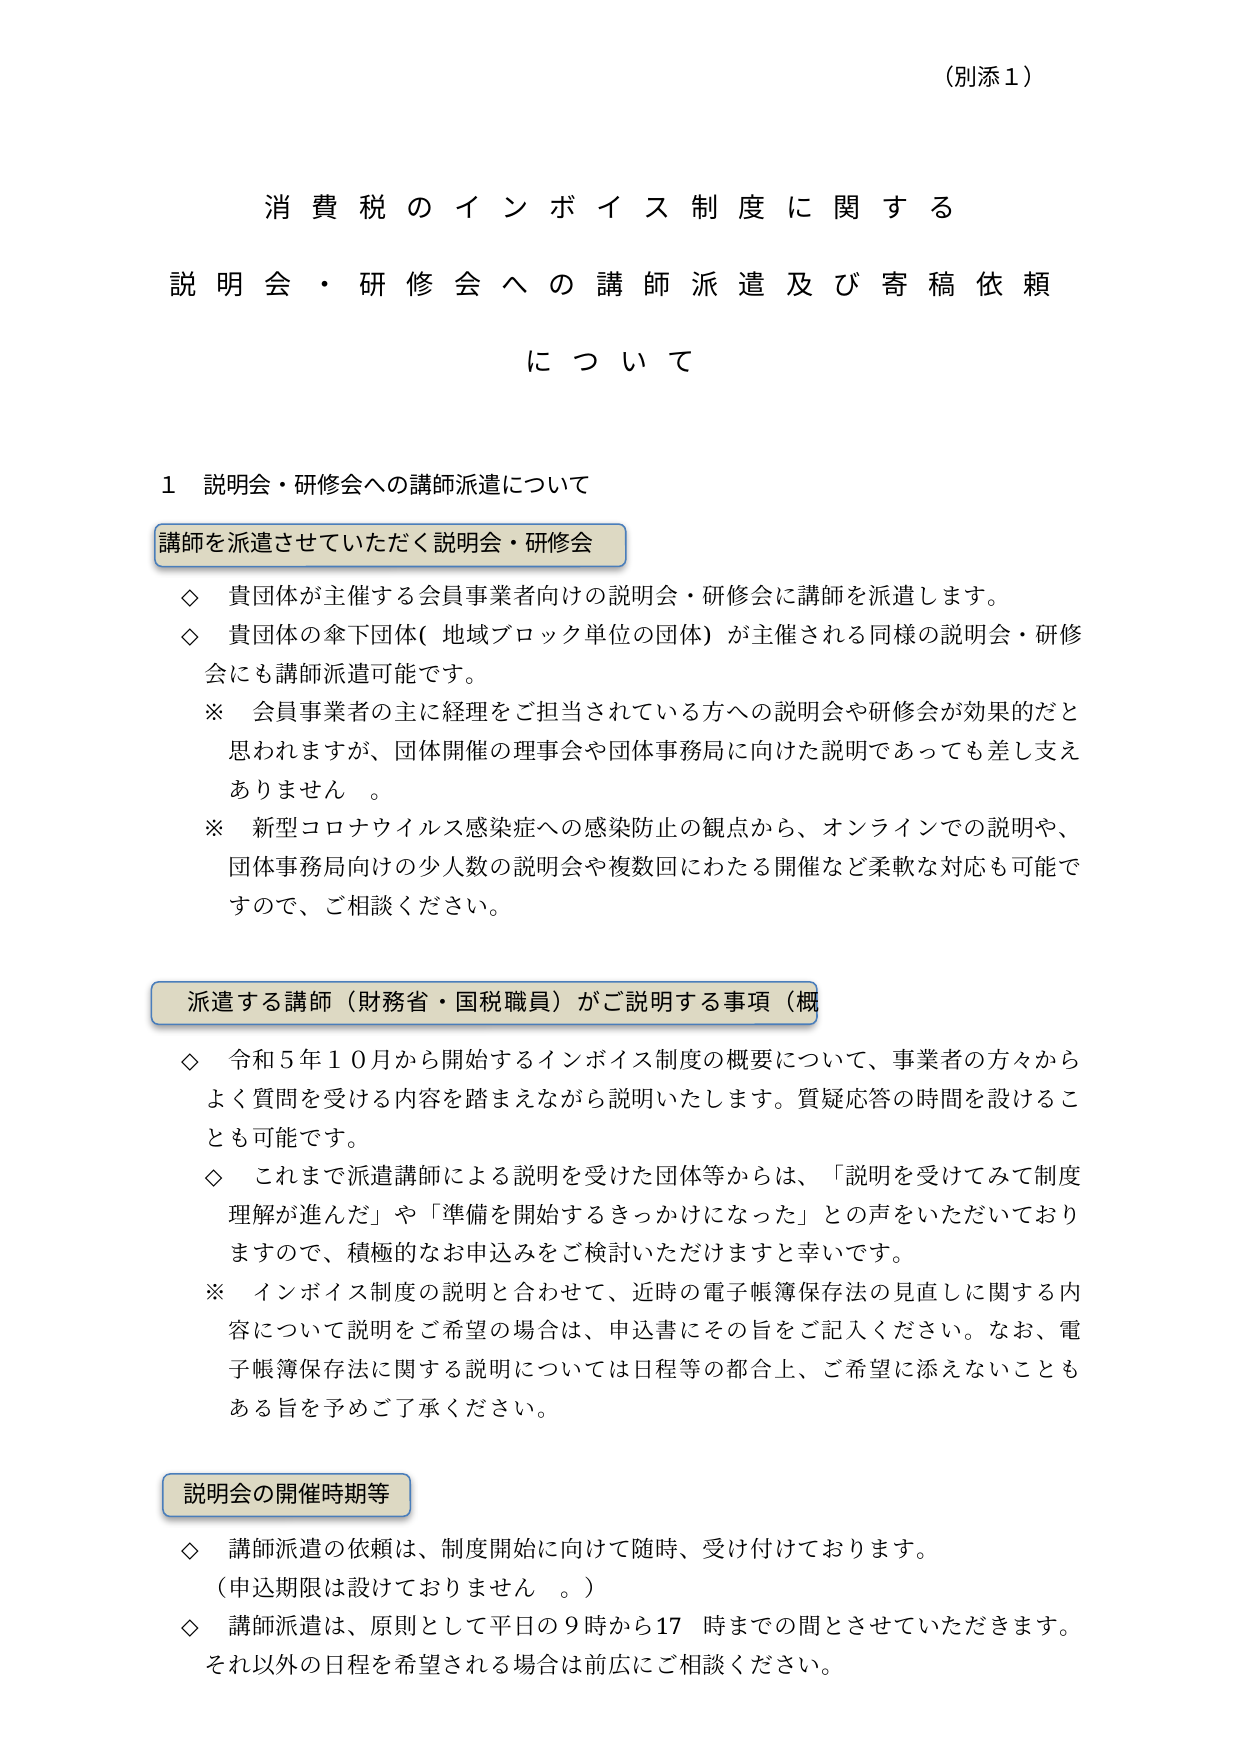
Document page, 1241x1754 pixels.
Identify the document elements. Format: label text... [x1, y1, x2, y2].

text ◇ これまで派遣講師による説明を受けた団体等からは、「説明を受けてみて制度理解が進んだ」や「準備を開始するきっかけになった」との声をいただいておりますので、積極的なお申込みをご検討いただけますと幸いです。 [186, 1155, 1083, 1271]
text ◇ 令和５年１０月から開始するインボイス制度の概要について、事業者の方々からよく質問を受ける内容を踏まえながら説明いたします。質疑応答の時間を設けることも可能です。 [179, 1039, 1083, 1155]
text ◇ 貴団体が主催する会員事業者向けの説明会・研修会に講師を派遣します。 [179, 576, 1083, 614]
text ◇ 講師派遣の依頼は、制度開始に向けて随時、受け付けております。 （申込期限は設けておりません。） [179, 1528, 1083, 1606]
text ※ 会員事業者の主に経理をご担当されている方への説明会や研修会が効果的だと思われますが、団体開催の理事会や団体事務局に向けた説明であっても差し支えありません。 [201, 692, 1083, 808]
text 消費税のインボイス制度に関する [157, 167, 1083, 244]
text ◇ 講師派遣は、原則として平日の９時から17時までの間とさせていただきます。それ以外の日程を希望される場合は前広にご相談ください。 [179, 1606, 1083, 1683]
text ※ 新型コロナウイルス感染症への感染防止の観点から、オンラインでの説明や、団体事務局向けの少人数の説明会や複数回にわたる開催など柔軟な対応も可能ですので、ご相談ください。 [200, 808, 1083, 923]
text １ 説明会・研修会への講師派遣について [157, 473, 1083, 498]
text ※ インボイス制度の説明と合わせて、近時の電子帳簿保存法の見直しに関する内容について説明をご希望の場合は、申込書にその旨をご記入ください。なお、電子帳簿保存法に関する説明については日程等の都合上、ご希望に添えないこともある旨を予めご了承ください。 [179, 1271, 1083, 1426]
text ◇ 貴団体の傘下団体(地域ブロック単位の団体)が主催される同様の説明会・研修会にも講師派遣可能です。 [179, 614, 1083, 692]
text 説明会・研修会への講師派遣及び寄稿依頼について [157, 244, 1083, 398]
